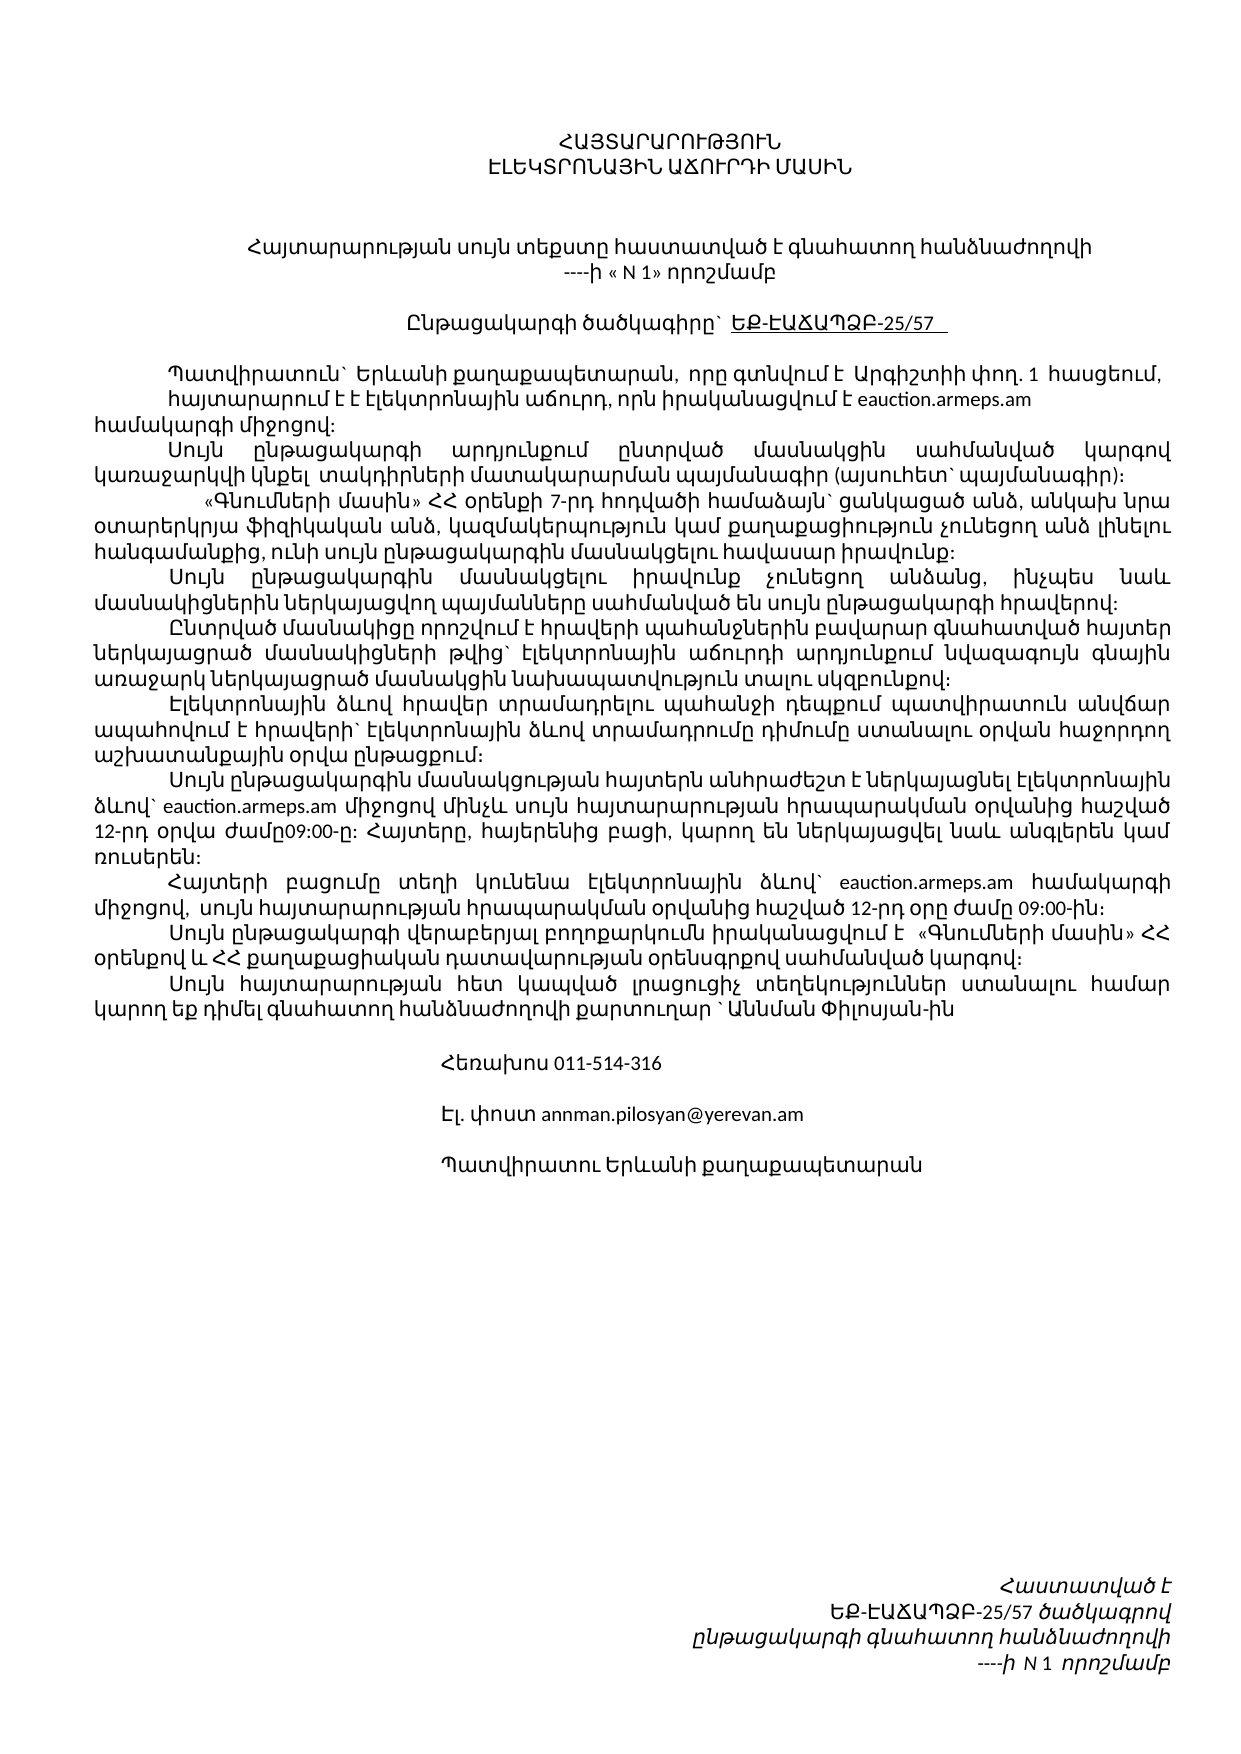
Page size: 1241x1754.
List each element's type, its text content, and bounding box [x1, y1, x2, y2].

text Հաստատված է [94, 1573, 1171, 1599]
text Պատվիրատուն` Երևանի քաղաքապետարան, որը գտնվում է Արգիշտիի փող. 1 հասցեում, [94, 361, 1171, 386]
text Պատվիրատու Երևանի քաղաքապետարան [94, 1152, 1171, 1177]
text Սույն հայտարարության հետ կապված լրացուցիչ տեղեկություններ ստանալու համար կարող եք դիմել գնահատող հանձնաժողովի քարտուղար ` Աննման Փիլոսյան-ին [94, 971, 1171, 1022]
text Սույն ընթացակարգին մասնակցելու իրավունք չունեցող անձանց, ինչպես նաև մասնակիցներին ներկայացվող պայմանները սահմանված են սույն ընթացակարգի հրավերով: [94, 564, 1171, 615]
text ԷԼԵԿՏՐՈՆԱՅԻՆ ԱՃՈՒՐԴԻ ՄԱՍԻՆ [94, 154, 1171, 180]
text ընթացակարգի գնահատող հանձնաժողովի [94, 1624, 1171, 1650]
text Հայտերի բացումը տեղի կունենա էլեկտրոնային ձևով` eauction.armeps.am համակարգի միջոցով, սույն հայտարարության հրապարակման օրվանից հաշված 12-րդ օրը ժամը 09:00-ին։ [94, 869, 1171, 920]
text ----ի N 1 որոշմամբ [94, 1650, 1171, 1675]
text Ընտրված մասնակիցը որոշվում է հրավերի պահանջներին բավարար գնահատված հայտեր ներկայացրած մասնակիցների թվից` էլեկտրոնային աճուրդի արդյունքում նվազագույն գնային առաջարկ ներկայացրած մասնակցին նախապատվություն տալու սկզբունքով։ [94, 615, 1171, 691]
text «Գնումների մասին» ՀՀ օրենքի 7-րդ հոդվածի համաձայն` ցանկացած անձ, անկախ նրա օտարերկրյա ֆիզիկական անձ, կազմակերպություն կամ քաղաքացիություն չունեցող անձ լինելու հանգամանքից, ունի սույն ընթացակարգին մասնակցելու հավասար իրավունք: [94, 488, 1171, 564]
text Հեռախոս 011-514-316 [94, 1050, 1171, 1076]
text Ընթացակարգի ծածկագիրը` ԵՔ-ԷԱՃԱՊՁԲ-25/57 [94, 310, 1171, 336]
text ՀԱՅՏԱՐԱՐՈՒԹՅՈՒՆ [94, 129, 1171, 154]
text Սույն ընթացակարգին մասնակցության հայտերն անհրաժեշտ է ներկայացնել էլեկտրոնային ձևով` eauction.armeps.am միջոցով մինչև սույն հայտարարության հրապարակման օրվանից հաշված 12-րդ օրվա ժամը09:00-ը: Հայտերը, հայերենից բացի, կարող են ներկայացվել նաև անգլերեն կամ ռուսերեն: [94, 768, 1171, 869]
text ԵՔ-ԷԱՃԱՊՁԲ-25/57 ծածկագրով [94, 1599, 1171, 1624]
text ----ի « N 1» որոշմամբ [94, 259, 1171, 285]
text Սույն ընթացակարգի վերաբերյալ բողոքարկումն իրականացվում է «Գնումների մասին» ՀՀ օրենքով և ՀՀ քաղաքացիական դատավարության օրենսգրքով սահմանված կարգով։ [94, 920, 1171, 971]
text հայտարարում է է էլեկտրոնային աճուրդ, որն իրականացվում է eauction.armeps.am համակարգի միջոցով: [94, 386, 1171, 437]
text Սույն ընթացակարգի արդյունքում ընտրված մասնակցին սահմանված կարգով կառաջարկվի կնքել տակդիրների մատակարարման պայմանագիր (այսուհետ` պայմանագիր)։ [94, 437, 1171, 488]
text Էլ. փոստ annman.pilosyan@yerevan.am [94, 1101, 1171, 1126]
text Հայտարարության սույն տեքստը հաստատված է գնահատող հանձնաժողովի [94, 234, 1171, 259]
text Էլեկտրոնային ձևով հրավեր տրամադրելու պահանջի դեպքում պատվիրատուն անվճար ապահովում է հրավերի` էլեկտրոնային ձևով տրամադրումը դիմումը ստանալու օրվան հաջորդող աշխատանքային օրվա ընթացքում։ [94, 691, 1171, 768]
